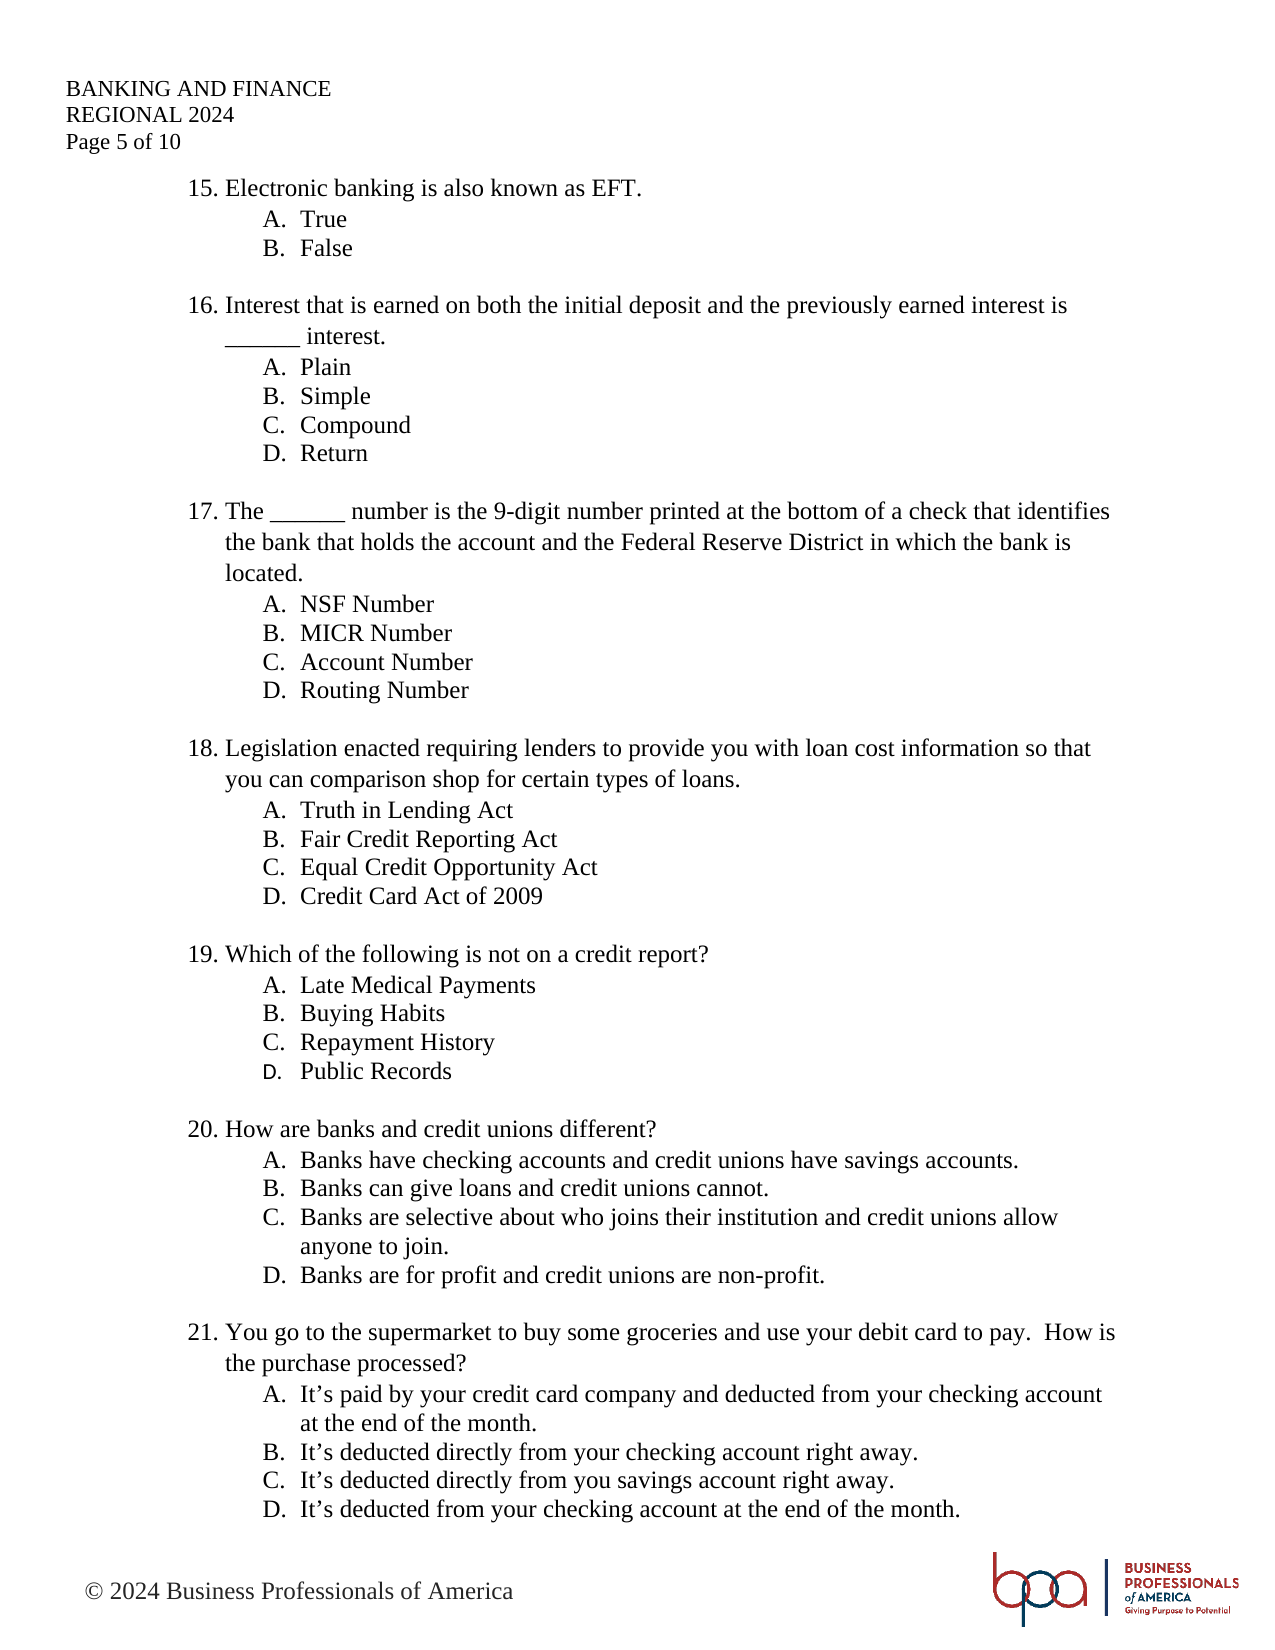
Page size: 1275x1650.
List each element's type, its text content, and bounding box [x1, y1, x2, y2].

list MICR Number [262, 618, 1125, 647]
list Equal Credit Opportunity Act [262, 852, 1125, 881]
list How are banks and credit unions different? [187, 1114, 1125, 1142]
list Repayment History [262, 1027, 1125, 1056]
list Banks are for profit and credit unions are non-profit. [262, 1260, 1125, 1288]
list Truth in Lending Act [262, 795, 1125, 824]
list You go to the supermarket to buy some groceries and use your debit card to pay. How is the purchase processed? [187, 1317, 1125, 1377]
list Late Medical Payments [262, 970, 1125, 998]
list Banks can give loans and credit unions cannot. [262, 1173, 1125, 1202]
list Routing Number [262, 675, 1125, 704]
list It’s paid by your credit card company and deducted from your checking account at the end of the month. [262, 1379, 1125, 1437]
list Legislation enacted requiring lenders to provide you with loan cost information so that you can comparison shop for certain types of loans. [187, 733, 1125, 793]
list True [262, 204, 1125, 233]
list It’s deducted from your checking account at the end of the month. [262, 1494, 1125, 1523]
list Account Number [262, 647, 1125, 675]
list Credit Card Act of 2009 [262, 881, 1125, 910]
list Which of the following is not on a credit report? [187, 939, 1125, 967]
picture [993, 1552, 1239, 1627]
list Banks are selective about who joins their institution and credit unions allow anyone to join. [262, 1202, 1125, 1260]
list Compound [262, 410, 1125, 438]
list Return [262, 438, 1125, 467]
list Public Records [262, 1056, 1125, 1085]
list It’s deducted directly from your checking account right away. [262, 1437, 1125, 1466]
list Electronic banking is also known as EFT. [187, 173, 1125, 202]
list It’s deducted directly from you savings account right away. [262, 1466, 1125, 1494]
list The ______ number is the 9-digit number printed at the bottom of a check that identifies the bank that holds the account and the Federal Reserve District in which the bank is located. [187, 496, 1125, 587]
list Plain [262, 352, 1125, 381]
list NSF Number [262, 589, 1125, 618]
list Simple [262, 381, 1125, 410]
list Fair Credit Reporting Act [262, 824, 1125, 852]
list Buying Habits [262, 998, 1125, 1027]
list Interest that is earned on both the initial deposit and the previously earned interest is ______ interest. [187, 290, 1125, 350]
list False [262, 233, 1125, 261]
list Banks have checking accounts and credit unions have savings accounts. [262, 1145, 1125, 1173]
